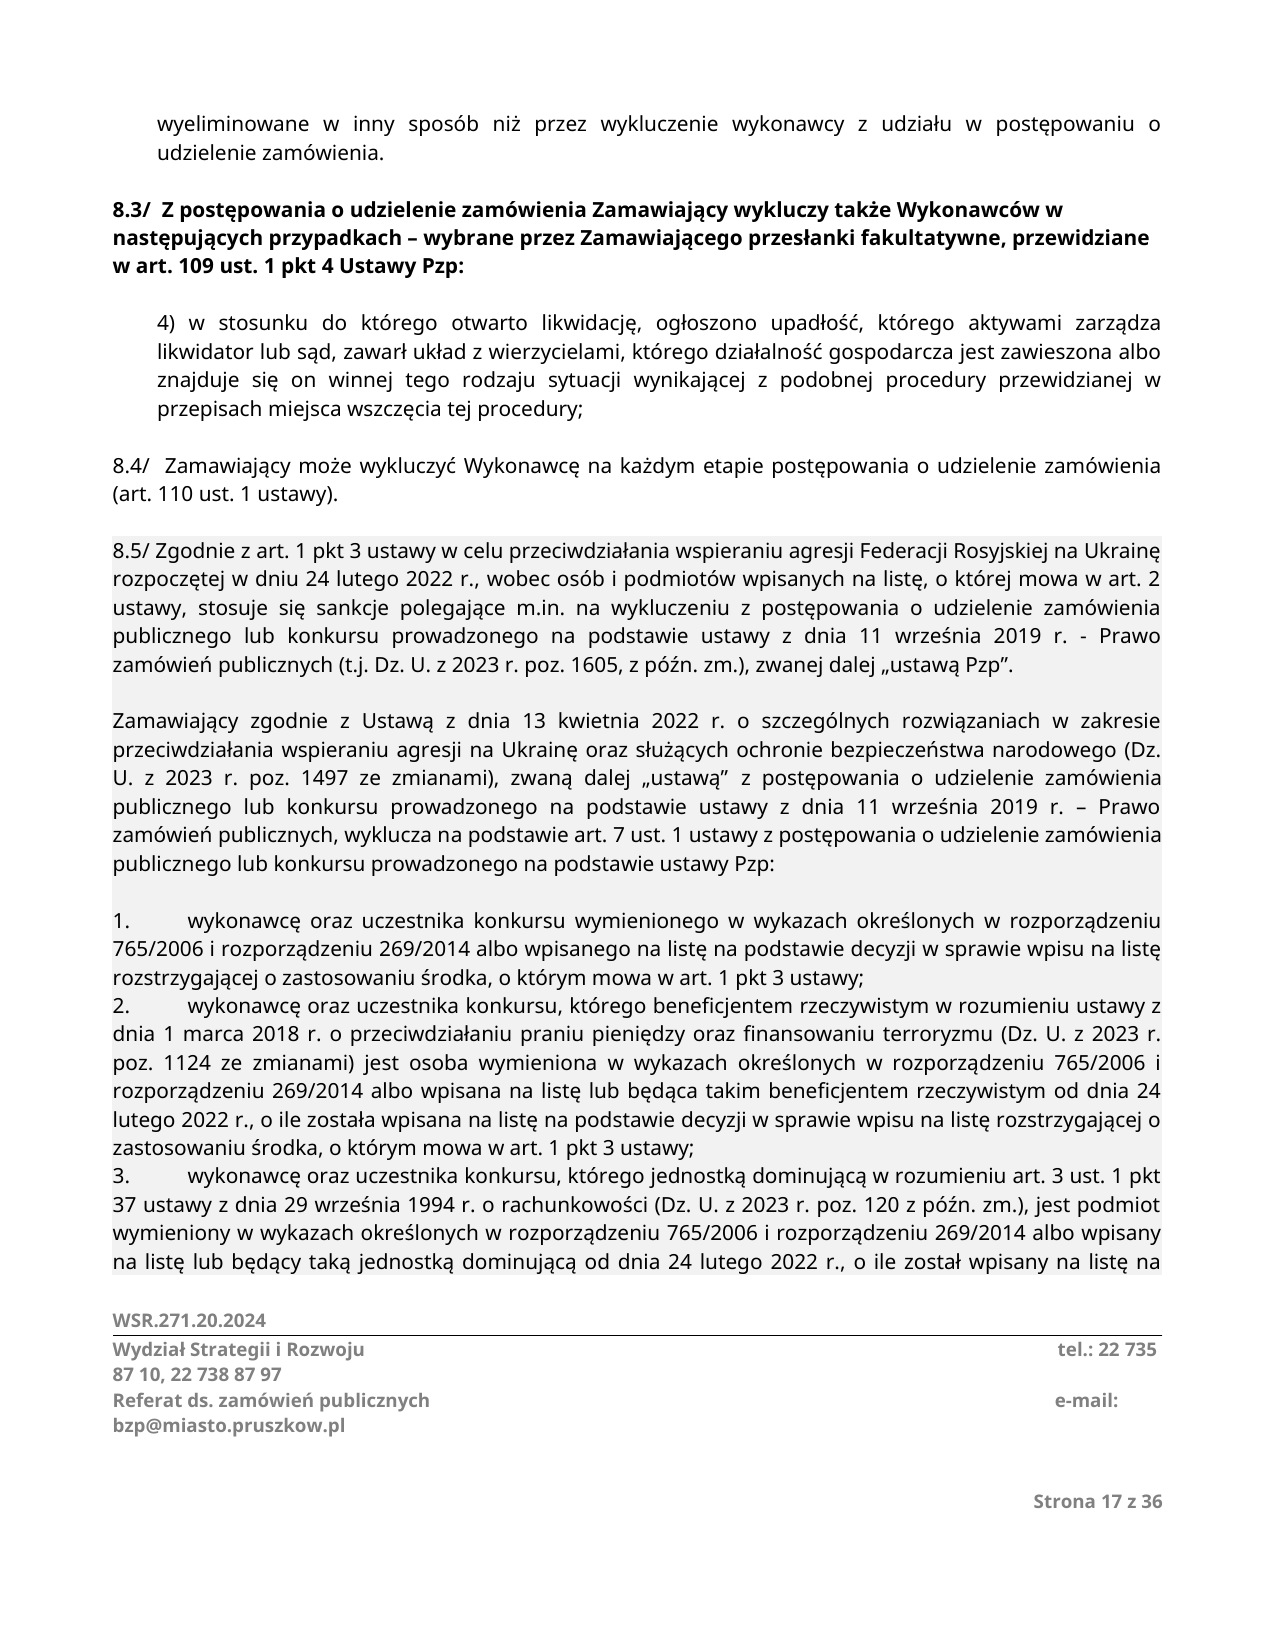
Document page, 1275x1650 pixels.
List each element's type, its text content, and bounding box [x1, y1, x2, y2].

text 4) w stosunku do którego otwarto likwidację, ogłoszono upadłość, którego aktywami zarządza likwidator lub sąd, zawarł układ z wierzycielami, którego działalność gospodarcza jest zawieszona albo znajduje się on winnej tego rodzaju sytuacji wynikającej z podobnej procedury przewidzianej w przepisach miejsca wszczęcia tej procedury; [157, 308, 1162, 422]
text Zamawiający zgodnie z Ustawą z dnia 13 kwietnia 2022 r. o szczególnych rozwiązaniach w zakresie przeciwdziałania wspieraniu agresji na Ukrainę oraz służących ochronie bezpieczeństwa narodowego (Dz. U. z 2023 r. poz. 1497 ze zmianami), zwaną dalej „ustawą” z postępowania o udzielenie zamówienia publicznego lub konkursu prowadzonego na podstawie ustawy z dnia 11 września 2019 r. – Prawo zamówień publicznych, wyklucza na podstawie art. 7 ust. 1 ustawy z postępowania o udzielenie zamówienia publicznego lub konkursu prowadzonego na podstawie ustawy Pzp: [112, 707, 1162, 877]
text 8.5/ Zgodnie z art. 1 pkt 3 ustawy w celu przeciwdziałania wspieraniu agresji Federacji Rosyjskiej na Ukrainę rozpoczętej w dniu 24 lutego 2022 r., wobec osób i podmiotów wpisanych na listę, o której mowa w art. 2 ustawy, stosuje się sankcje polegające m.in. na wykluczeniu z postępowania o udzielenie zamówienia publicznego lub konkursu prowadzonego na podstawie ustawy z dnia 11 września 2019 r. - Prawo zamówień publicznych (t.j. Dz. U. z 2023 r. poz. 1605, z późn. zm.), zwanej dalej „ustawą Pzp”. [112, 536, 1162, 678]
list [112, 1162, 1162, 1275]
list wykonawcę oraz uczestnika konkursu wymienionego w wykazach określonych w rozporządzeniu 765/2006 i rozporządzeniu 269/2014 albo wpisanego na listę na podstawie decyzji w sprawie wpisu na listę rozstrzygającej o zastosowaniu środka, o którym mowa w art. 1 pkt 3 ustawy; [112, 906, 1162, 991]
text 8.3/ Z postępowania o udzielenie zamówienia Zamawiający wykluczy także Wykonawców w następujących przypadkach – wybrane przez Zamawiającego przesłanki fakultatywne, przewidziane w art. 109 ust. 1 pkt 4 Ustawy Pzp: [112, 195, 1162, 280]
text 8.4/ Zamawiający może wykluczyć Wykonawcę na każdym etapie postępowania o udzielenie zamówienia (art. 110 ust. 1 ustawy). [112, 451, 1162, 508]
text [157, 109, 1162, 166]
list wykonawcę oraz uczestnika konkursu, którego beneficjentem rzeczywistym w rozumieniu ustawy z dnia 1 marca 2018 r. o przeciwdziałaniu praniu pieniędzy oraz finansowaniu terroryzmu (Dz. U. z 2023 r. poz. 1124 ze zmianami) jest osoba wymieniona w wykazach określonych w rozporządzeniu 765/2006 i rozporządzeniu 269/2014 albo wpisana na listę lub będąca takim beneficjentem rzeczywistym od dnia 24 lutego 2022 r., o ile została wpisana na listę na podstawie decyzji w sprawie wpisu na listę rozstrzygającej o zastosowaniu środka, o którym mowa w art. 1 pkt 3 ustawy; [112, 991, 1162, 1162]
